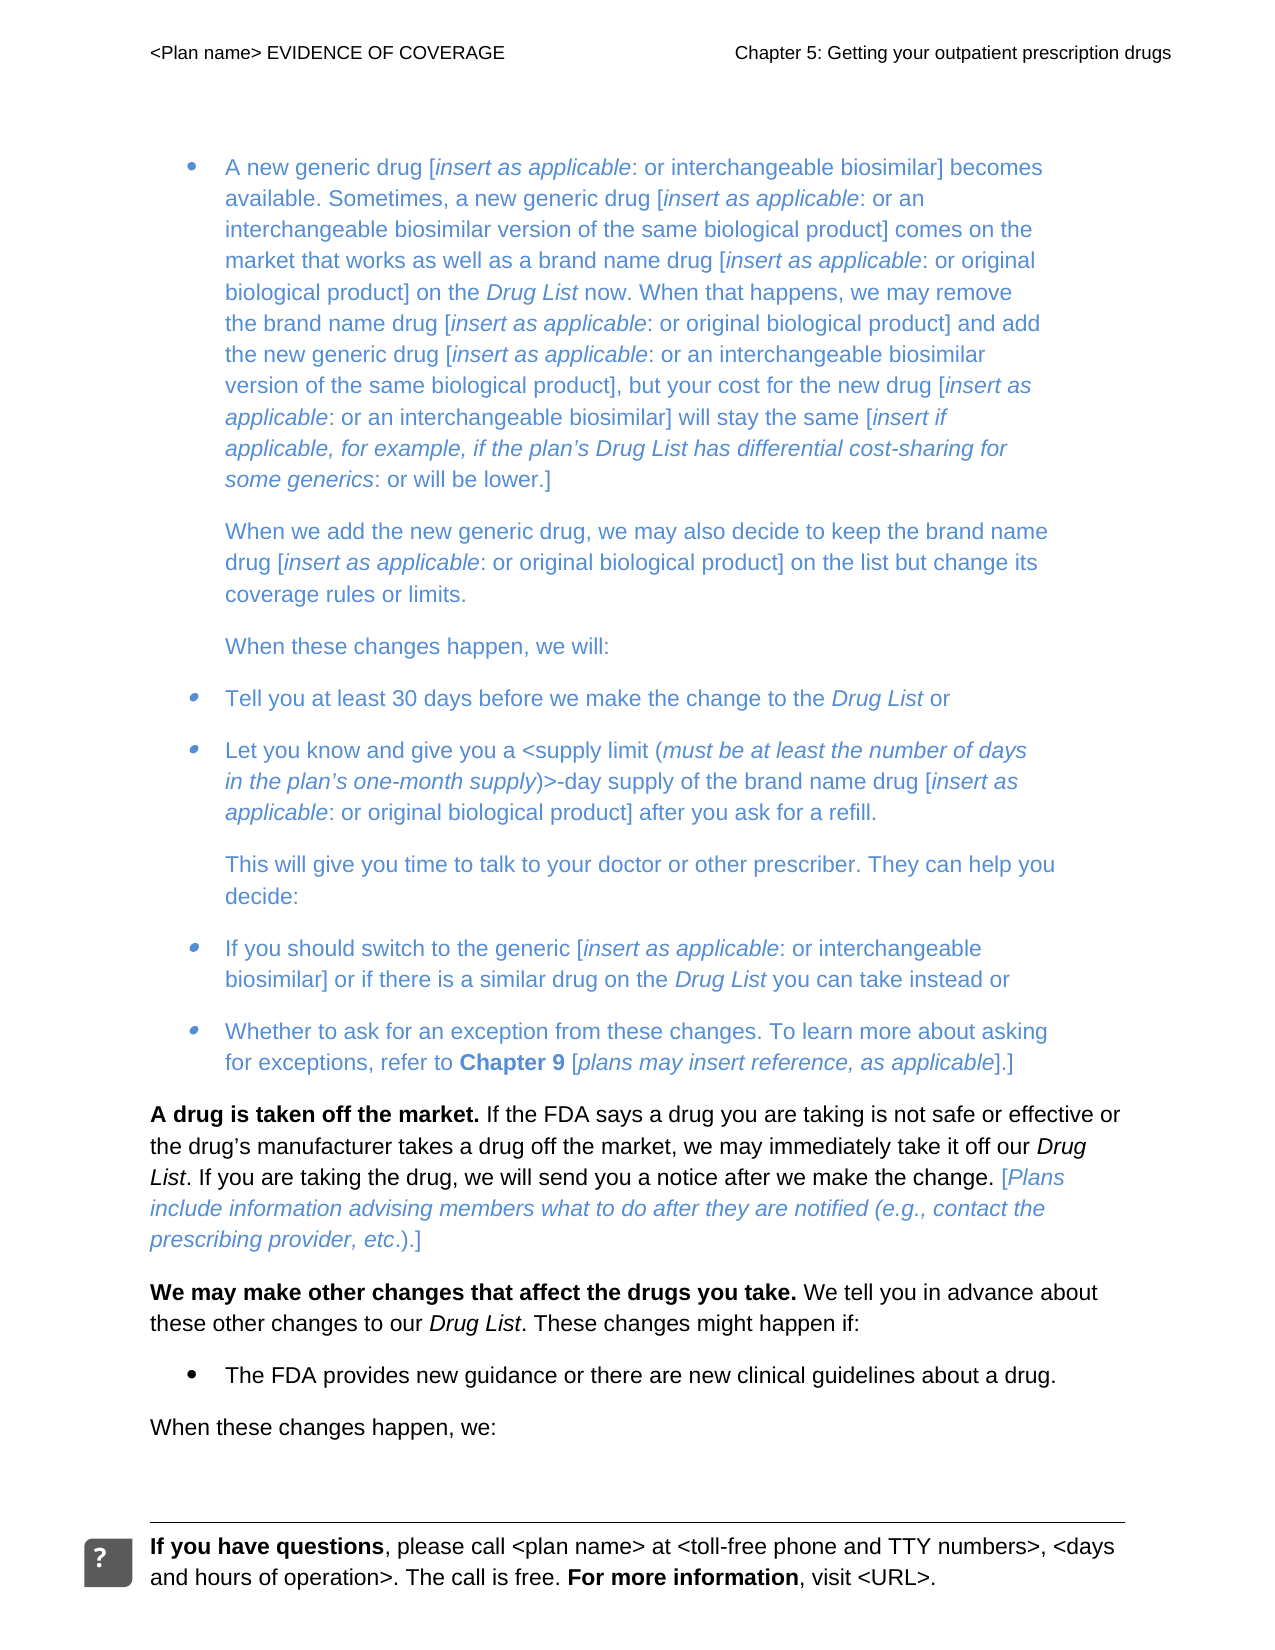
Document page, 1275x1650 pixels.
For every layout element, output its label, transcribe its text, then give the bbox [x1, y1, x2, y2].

text When we add the new generic drug, we may also decide to keep the brand name drug [insert as applicable: or original biological product] on the list but change its coverage rules or limits. [225, 514, 1050, 608]
list Let you know and give you a <supply limit (must be at least the number of days in the plan’s one-month supply)>-day supply of the brand name drug [insert as applicable: or original biological product] after you ask for a refill. [187, 733, 1050, 827]
list A new generic drug [insert as applicable: or interchangeable biosimilar] becomes available. Sometimes, a new generic drug [insert as applicable: or an interchangeable biosimilar version of the same biological product] comes on the market that works as well as a brand name drug [insert as applicable: or original biological product] on the Drug List now. When that happens, we may remove the brand name drug [insert as applicable: or original biological product] and add the new generic drug [insert as applicable: or an interchangeable biosimilar version of the same biological product], but your cost for the new drug [insert as applicable: or an interchangeable biosimilar] will stay the same [insert if applicable, for example, if the plan’s Drug List has differential cost-sharing for some generics: or will be lower.] [187, 150, 1050, 494]
list If you should switch to the generic [insert as applicable: or interchangeable biosimilar] or if there is a similar drug on the Drug List you can take instead or [187, 931, 1050, 994]
text A drug is taken off the market. If the FDA says a drug you are taking is not safe or effective or the drug’s manufacturer takes a drug off the market, we may immediately take it off our Drug List. If you are taking the drug, we will send you a notice after we make the change. [Plans include information advising members what to do after they are notified (e.g., contact the prescribing provider, etc.).] [150, 1098, 1125, 1254]
text We may make other changes that affect the drugs you take. We tell you in advance about these other changes to our Drug List. These changes might happen if: [150, 1275, 1125, 1337]
list Tell you at least 30 days before we make the change to the Drug List or [187, 681, 1050, 712]
text This will give you time to talk to your doctor or other prescriber. They can help you decide: [225, 848, 1125, 910]
text When these changes happen, we: [150, 1410, 1125, 1442]
text When these changes happen, we will: [225, 629, 1125, 660]
list Whether to ask for an exception from these changes. To learn more about asking for exceptions, refer to Chapter 9 [plans may insert reference, as applicable].] [187, 1014, 1050, 1077]
list The FDA provides new guidance or there are new clinical guidelines about a drug. [187, 1358, 1125, 1389]
